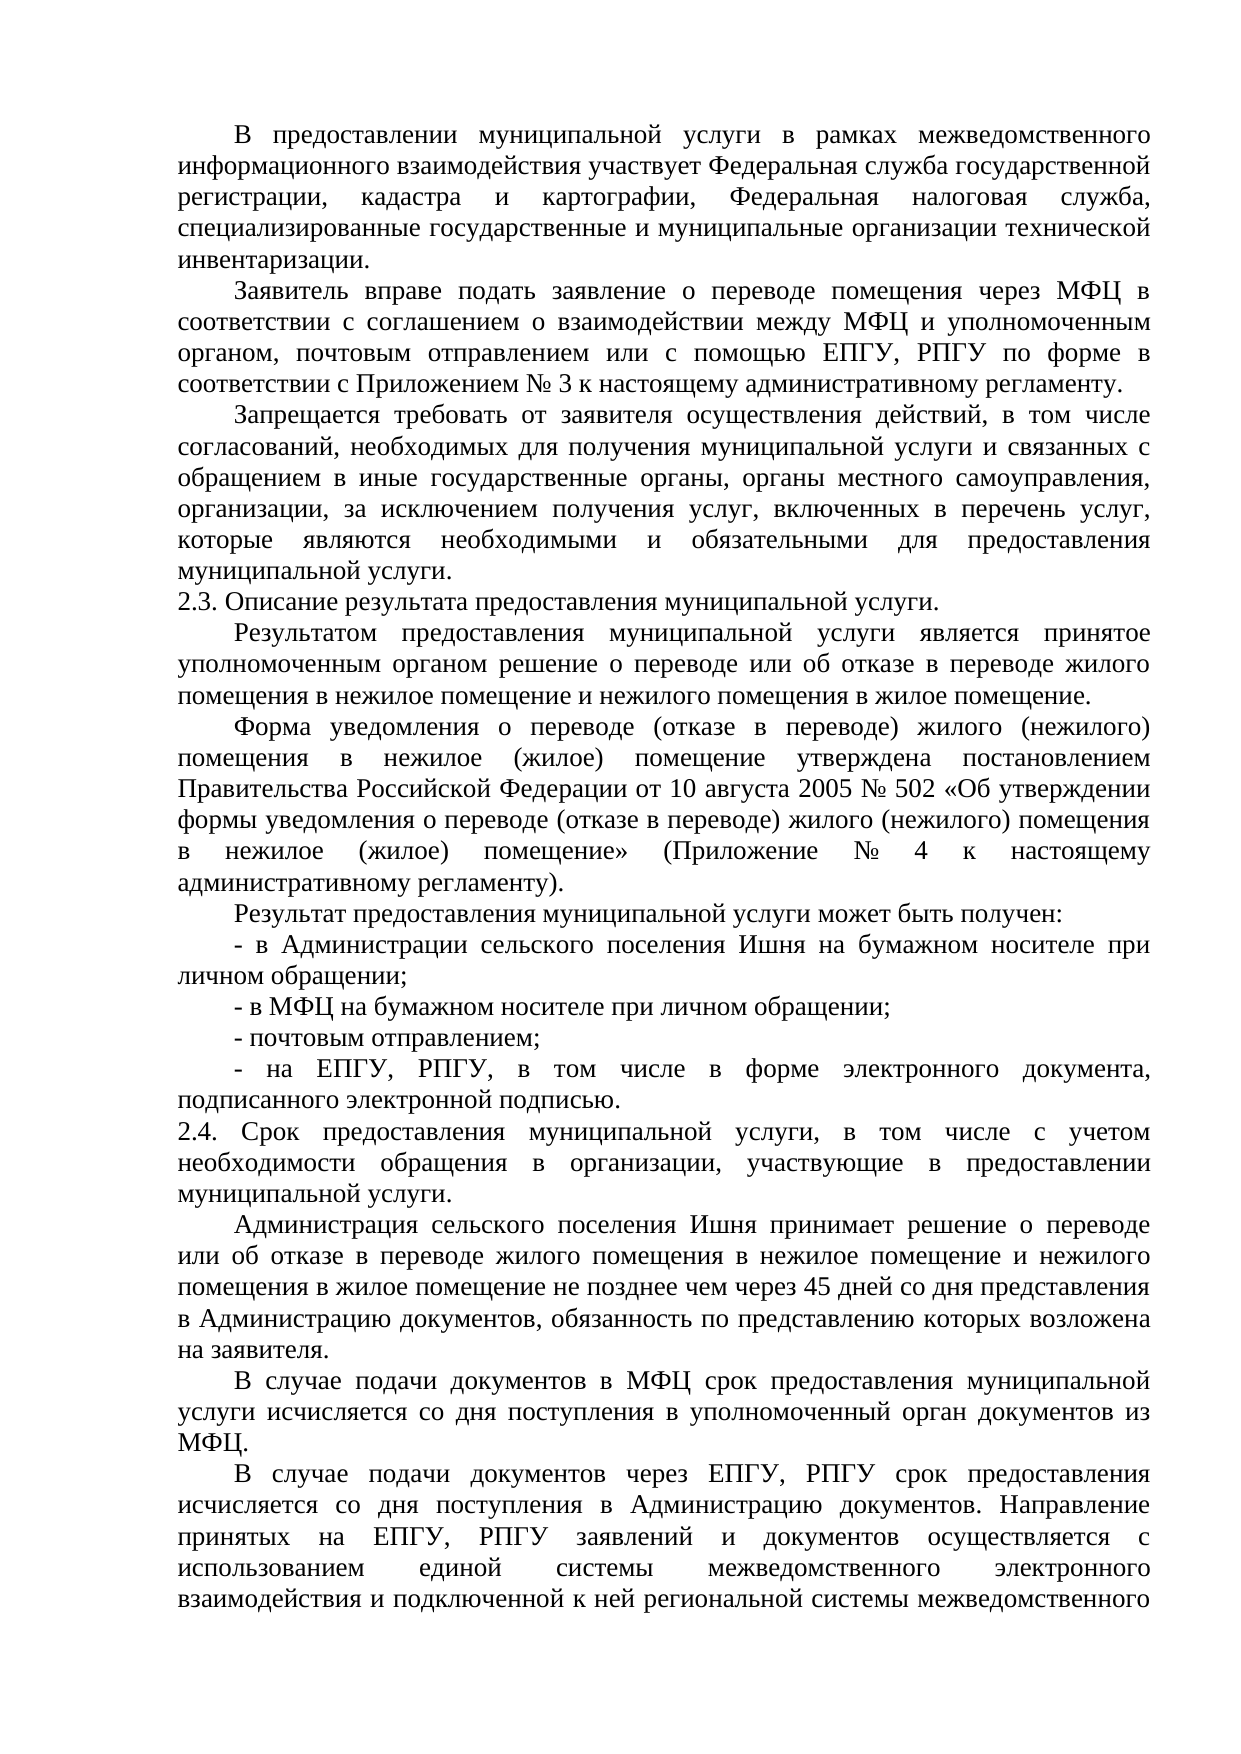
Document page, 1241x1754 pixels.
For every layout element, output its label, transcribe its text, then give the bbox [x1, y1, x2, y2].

text Форма уведомления о переводе (отказе в переводе) жилого (нежилого) помещения в нежилое (жилое) помещение утверждена постановлением Правительства Российской Федерации от 10 августа 2005 № 502 «Об утверждении формы уведомления о переводе (отказе в переводе) жилого (нежилого) помещения в нежилое (жилое) помещение» (Приложение № 4 к настоящему административному регламенту). [177, 710, 1152, 897]
text Результат предоставления муниципальной услуги может быть получен: [177, 897, 1152, 928]
text - в МФЦ на бумажном носителе при личном обращении; [177, 990, 1152, 1021]
text В предоставлении муниципальной услуги в рамках межведомственного информационного взаимодействия участвует Федеральная служба государственной регистрации, кадастра и картографии, Федеральная налоговая служба, специализированные государственные и муниципальные организации технической инвентаризации. [177, 118, 1152, 274]
text - на ЕПГУ, РПГУ, в том числе в форме электронного документа, подписанного электронной подписью. [177, 1052, 1152, 1115]
text 2.4. Срок предоставления муниципальной услуги, в том числе с учетом необходимости обращения в организации, участвующие в предоставлении муниципальной услуги. [177, 1115, 1152, 1208]
text В случае подачи документов в МФЦ срок предоставления муниципальной услуги исчисляется со дня поступления в уполномоченный орган документов из МФЦ. [177, 1364, 1152, 1457]
text Запрещается требовать от заявителя осуществления действий, в том числе согласований, необходимых для получения муниципальной услуги и связанных с обращением в иные государственные органы, органы местного самоуправления, организации, за исключением получения услуг, включенных в перечень услуг, которые являются необходимыми и обязательными для предоставления муниципальной услуги. [177, 398, 1152, 585]
text - почтовым отправлением; [177, 1021, 1152, 1052]
text - в Администрации сельского поселения Ишня на бумажном носителе при личном обращении; [177, 928, 1152, 990]
text Администрация сельского поселения Ишня принимает решение о переводе или об отказе в переводе жилого помещения в нежилое помещение и нежилого помещения в жилое помещение не позднее чем через 45 дней со дня представления в Администрацию документов, обязанность по представлению которых возложена на заявителя. [177, 1208, 1152, 1364]
text Заявитель вправе подать заявление о переводе помещения через МФЦ в соответствии с соглашением о взаимодействии между МФЦ и уполномоченным органом, почтовым отправлением или с помощью ЕПГУ, РПГУ по форме в соответствии с Приложением № 3 к настоящему административному регламенту. [177, 274, 1152, 398]
text Результатом предоставления муниципальной услуги является принятое уполномоченным органом решение о переводе или об отказе в переводе жилого помещения в нежилое помещение и нежилого помещения в жилое помещение. [177, 616, 1152, 710]
text 2.3. Описание результата предоставления муниципальной услуги. [177, 585, 1152, 616]
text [177, 1457, 1152, 1613]
